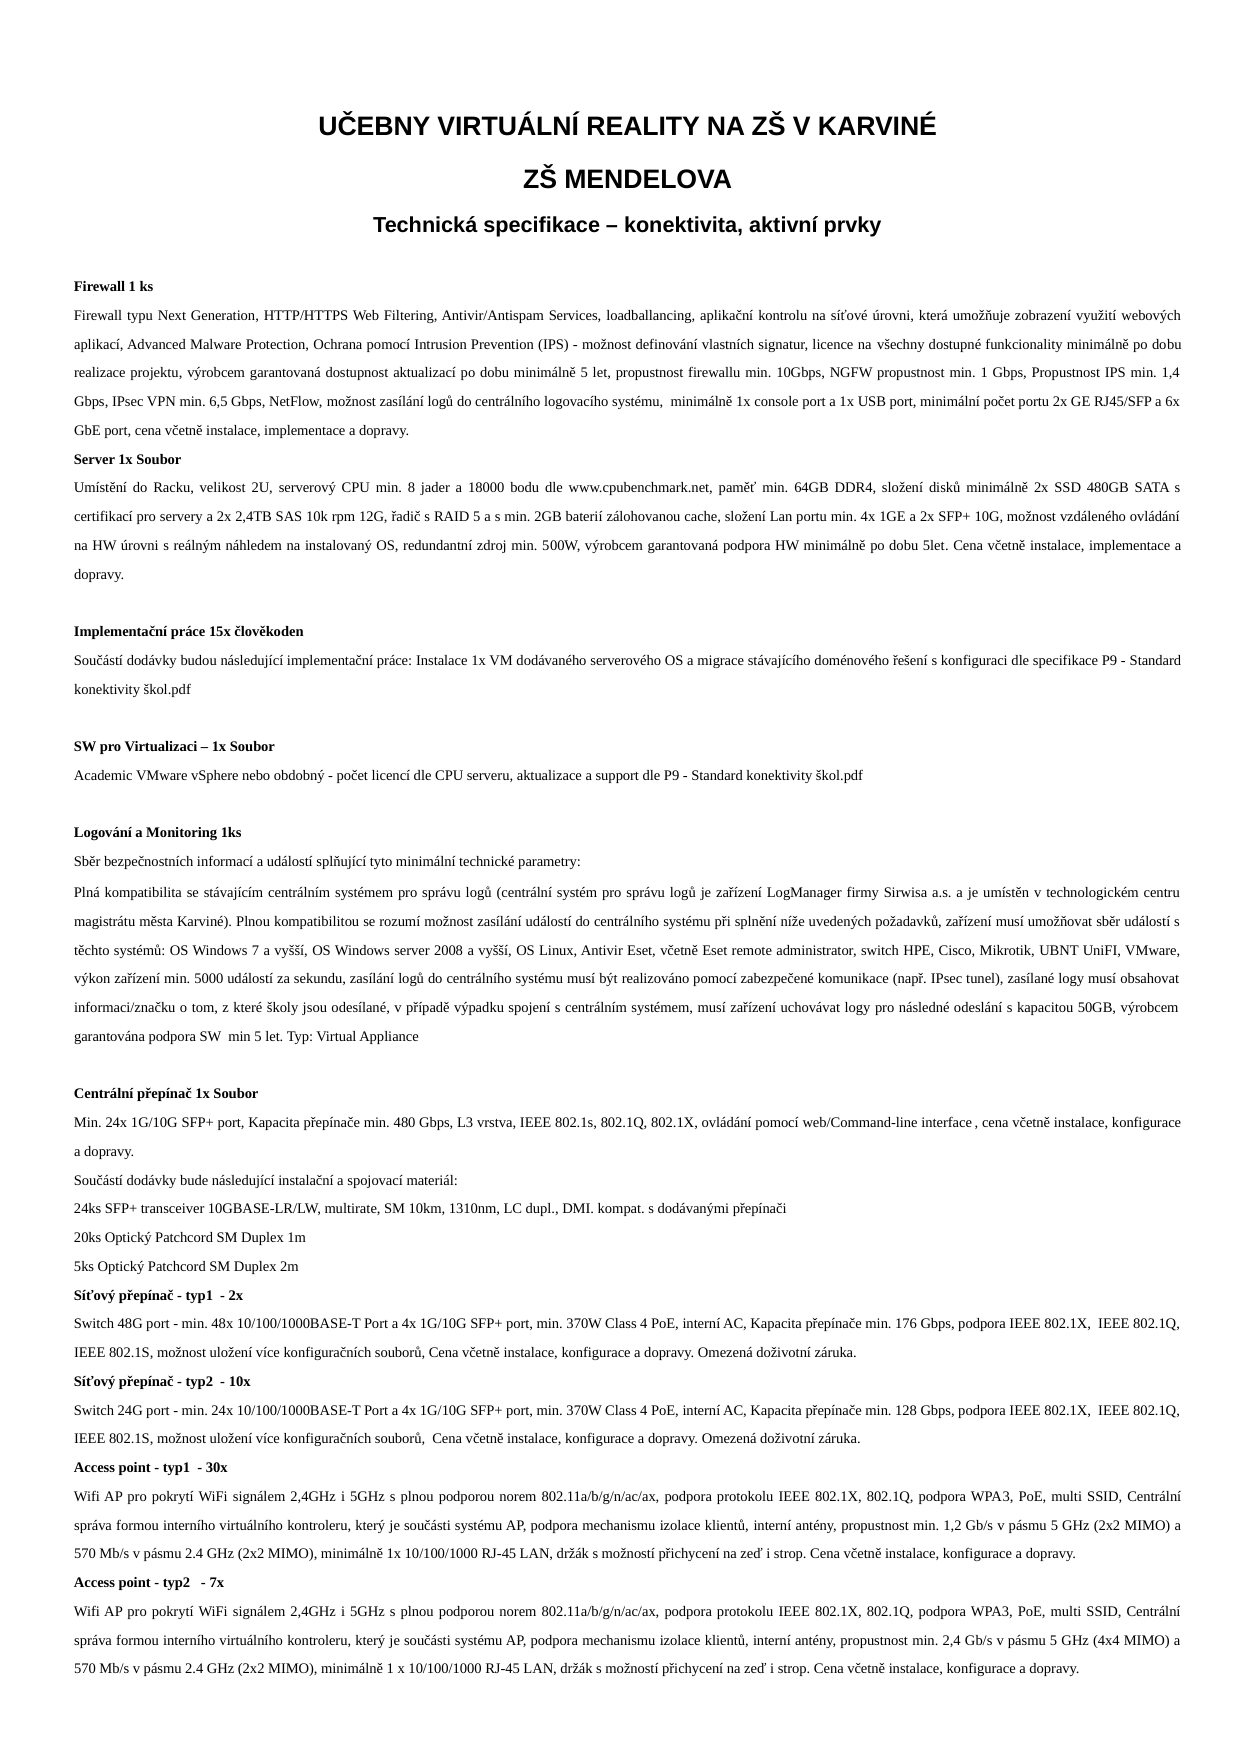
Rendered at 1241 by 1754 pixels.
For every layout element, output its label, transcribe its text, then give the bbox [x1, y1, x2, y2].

text Switch 48G port - min. 48x 10/100/1000BASE-T Port a 4x 1G/10G SFP+ port, min. 370W Class 4 PoE, interní AC, Kapacita přepínače min. 176 Gbps, podpora IEEE 802.1X, IEEE 802.1Q, IEEE 802.1S, možnost uložení více konfiguračních souborů, Cena včetně instalace, konfigurace a dopravy. Omezená doživotní záruka. [74, 1303, 1181, 1361]
text 5ks Optický Patchcord SM Duplex 2m [74, 1246, 1181, 1274]
text 20ks Optický Patchcord SM Duplex 1m [74, 1217, 1181, 1246]
text Min. 24x 1G/10G SFP+ port, Kapacita přepínače min. 480 Gbps, L3 vrstva, IEEE 802.1s, 802.1Q, 802.1X, ovládání pomocí web/Command-line interface, cena včetně instalace, konfigurace a dopravy. [74, 1102, 1181, 1159]
text 24ks SFP+ transceiver 10GBASE-LR/LW, multirate, SM 10km, 1310nm, LC dupl., DMI. kompat. s dodávanými přepínači [74, 1188, 1181, 1217]
text Wifi AP pro pokrytí WiFi signálem 2,4GHz i 5GHz s plnou podporou norem 802.11a/b/g/n/ac/ax, podpora protokolu IEEE 802.1X, 802.1Q, podpora WPA3, PoE, multi SSID, Centrální správa formou interního virtuálního kontroleru, který je součásti systému AP, podpora mechanismu izolace klientů, interní antény, propustnost min. 2,4 Gb/s v pásmu 5 GHz (4x4 MIMO) a 570 Mb/s v pásmu 2.4 GHz (2x2 MIMO), minimálně 1 x 10/100/1000 RJ-45 LAN, držák s možností přichycení na zeď i strop. Cena včetně instalace, konfigurace a dopravy. [74, 1591, 1181, 1677]
text Access point - typ2 - 7x [74, 1562, 1181, 1591]
text Součástí dodávky bude následující instalační a spojovací materiál: [74, 1159, 1181, 1188]
text Plná kompatibilita se stávajícím centrálním systémem pro správu logů (centrální systém pro správu logů je zařízení LogManager firmy Sirwisa a.s. a je umístěn v technologickém centru magistrátu města Karviné). Plnou kompatibilitou se rozumí možnost zasílání událostí do centrálního systému při splnění níže uvedených požadavků, zařízení musí umožňovat sběr událostí s těchto systémů: OS Windows 7 a vyšší, OS Windows server 2008 a vyšší, OS Linux, Antivir Eset, včetně Eset remote administrator, switch HPE, Cisco, Mikrotik, UBNT UniFI, VMware, výkon zařízení min. 5000 událostí za sekundu, zasílání logů do centrálního systému musí být realizováno pomocí zabezpečené komunikace (např. IPsec tunel), zasílané logy musí obsahovat informaci/značku o tom, z které školy jsou odesílané, v případě výpadku spojení s centrálním systémem, musí zařízení uchovávat logy pro následné odeslání s kapacitou 50GB, výrobcem garantována podpora SW min 5 let. Typ: Virtual Appliance [74, 872, 1181, 1044]
text ZŠ MENDELOVA [74, 141, 1181, 194]
text Switch 24G port - min. 24x 10/100/1000BASE-T Port a 4x 1G/10G SFP+ port, min. 370W Class 4 PoE, interní AC, Kapacita přepínače min. 128 Gbps, podpora IEEE 802.1X, IEEE 802.1Q, IEEE 802.1S, možnost uložení více konfiguračních souborů, Cena včetně instalace, konfigurace a dopravy. Omezená doživotní záruka. [74, 1389, 1181, 1447]
text Technická specifikace – konektivita, aktivní prvky [74, 194, 1181, 237]
text Sběr bezpečnostních informací a událostí splňující tyto minimální technické parametry: [74, 841, 1181, 870]
text Síťový přepínač - typ1 - 2x [74, 1274, 1181, 1303]
text Součástí dodávky budou následující implementační práce: Instalace 1x VM dodávaného serverového OS a migrace stávajícího doménového řešení s konfiguraci dle specifikace P9 - Standard konektivity škol.pdf [74, 640, 1181, 697]
text Centrální přepínač 1x Soubor [74, 1073, 1181, 1102]
text Wifi AP pro pokrytí WiFi signálem 2,4GHz i 5GHz s plnou podporou norem 802.11a/b/g/n/ac/ax, podpora protokolu IEEE 802.1X, 802.1Q, podpora WPA3, PoE, multi SSID, Centrální správa formou interního virtuálního kontroleru, který je součásti systému AP, podpora mechanismu izolace klientů, interní antény, propustnost min. 1,2 Gb/s v pásmu 5 GHz (2x2 MIMO) a 570 Mb/s v pásmu 2.4 GHz (2x2 MIMO), minimálně 1x 10/100/1000 RJ-45 LAN, držák s možností přichycení na zeď i strop. Cena včetně instalace, konfigurace a dopravy. [74, 1476, 1181, 1562]
text Síťový přepínač - typ2 - 10x [74, 1361, 1181, 1389]
text Umístění do Racku, velikost 2U, serverový CPU min. 8 jader a 18000 bodu dle www.cpubenchmark.net, paměť min. 64GB DDR4, složení disků minimálně 2x SSD 480GB SATA s certifikací pro servery a 2x 2,4TB SAS 10k rpm 12G, řadič s RAID 5 a s min. 2GB baterií zálohovanou cache, složení Lan portu min. 4x 1GE a 2x SFP+ 10G, možnost vzdáleného ovládání na HW úrovni s reálným náhledem na instalovaný OS, redundantní zdroj min. 500W, výrobcem garantovaná podpora HW minimálně po dobu 5let. Cena včetně instalace, implementace a dopravy. [74, 467, 1181, 582]
text Implementační práce 15x člověkoden [74, 611, 1181, 640]
text Academic VMware vSphere nebo obdobný - počet licencí dle CPU serveru, aktualizace a support dle P9 - Standard konektivity škol.pdf [74, 755, 1181, 783]
text UČEBNY VIRTUÁLNÍ REALITY NA ZŠ V KARVINÉ [74, 89, 1181, 141]
text Firewall 1 ks [74, 266, 1181, 295]
text Server 1x Soubor [74, 438, 1181, 467]
text Logování a Monitoring 1ks [74, 812, 1181, 841]
text Firewall typu Next Generation, HTTP/HTTPS Web Filtering, Antivir/Antispam Services, loadballancing, aplikační kontrolu na síťové úrovni, která umožňuje zobrazení využití webových aplikací, Advanced Malware Protection, Ochrana pomocí Intrusion Prevention (IPS) - možnost definování vlastních signatur, licence na všechny dostupné funkcionality minimálně po dobu realizace projektu, výrobcem garantovaná dostupnost aktualizací po dobu minimálně 5 let, propustnost firewallu min. 10Gbps, NGFW propustnost min. 1 Gbps, Propustnost IPS min. 1,4 Gbps, IPsec VPN min. 6,5 Gbps, NetFlow, možnost zasílání logů do centrálního logovacího systému, minimálně 1x console port a 1x USB port, minimální počet portu 2x GE RJ45/SFP a 6x GbE port, cena včetně instalace, implementace a dopravy. [74, 295, 1181, 438]
text Access point - typ1 - 30x [74, 1447, 1181, 1476]
text SW pro Virtualizaci – 1x Soubor [74, 726, 1181, 755]
